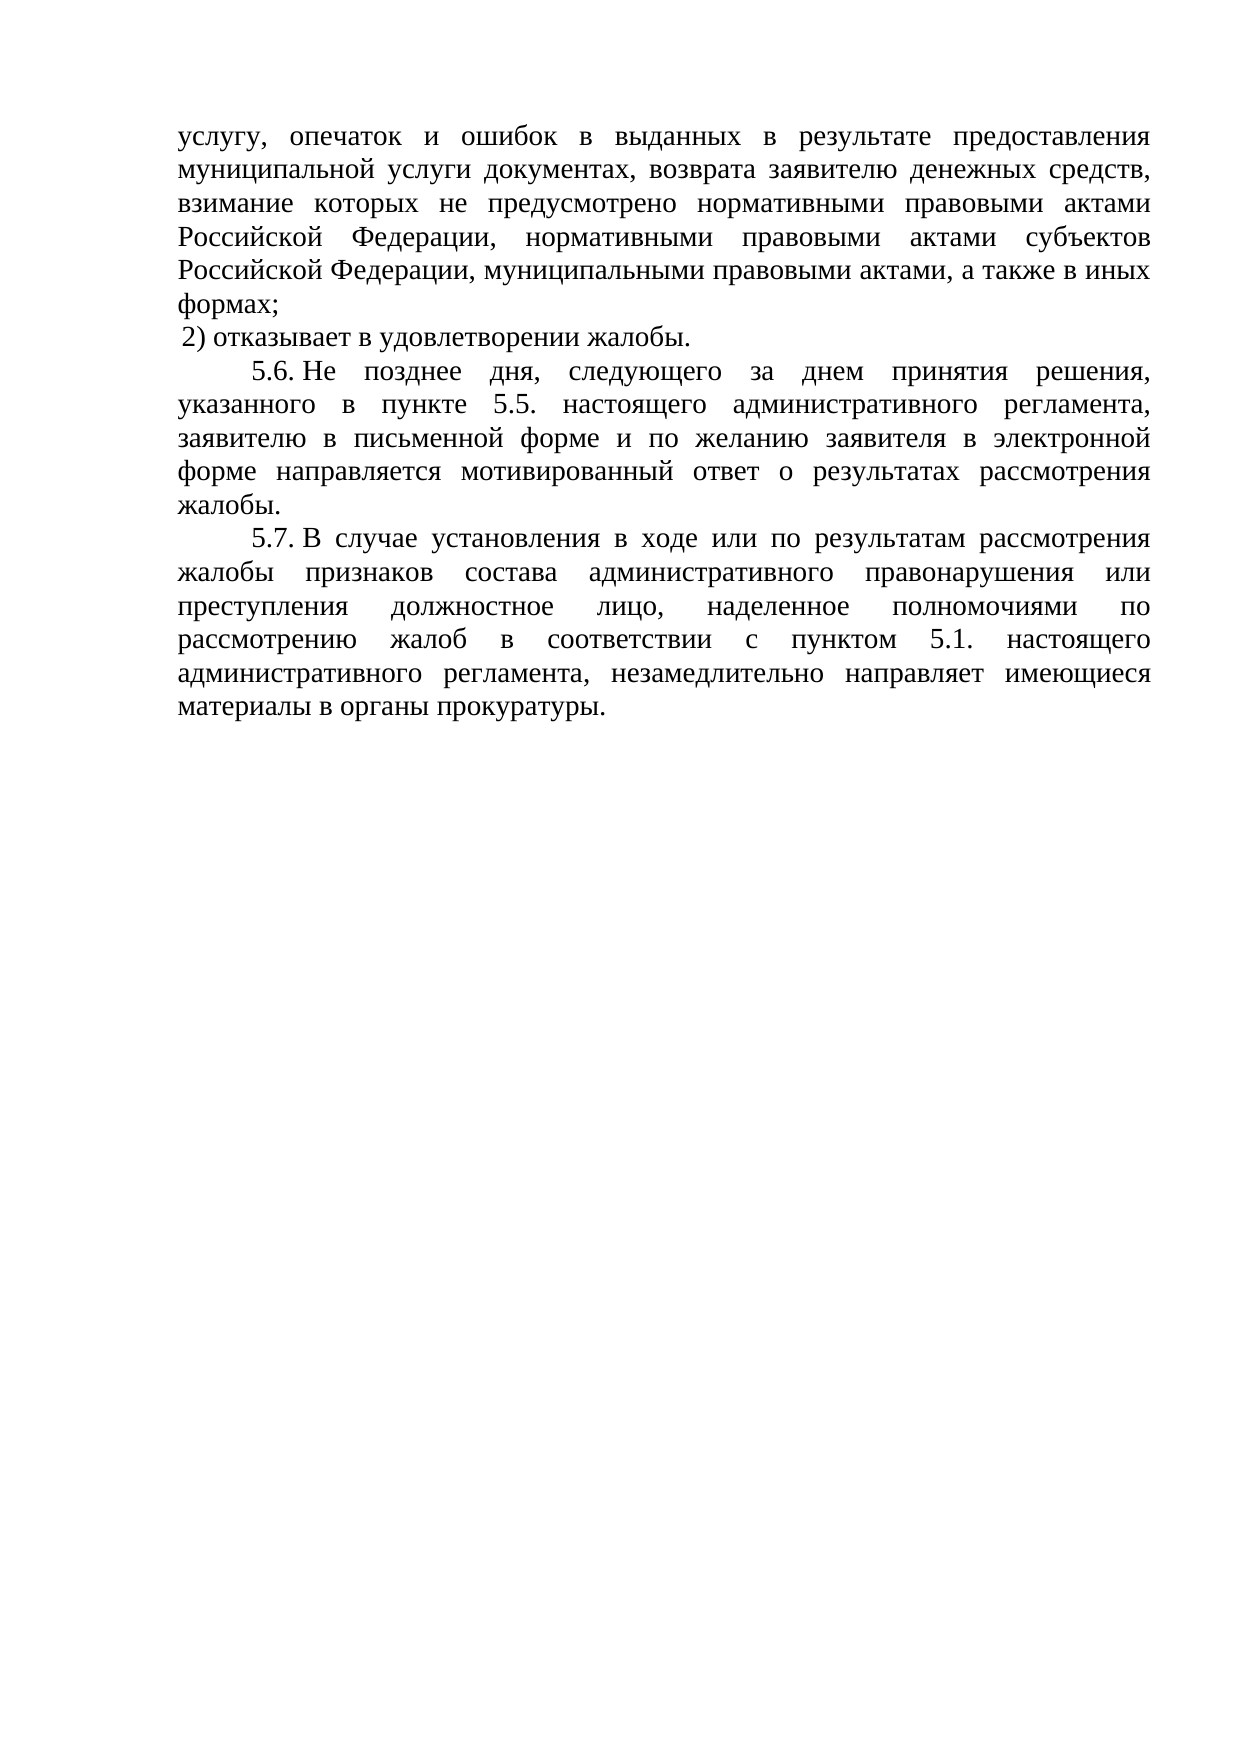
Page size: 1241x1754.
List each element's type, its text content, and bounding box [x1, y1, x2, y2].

text 5.7. В случае установления в ходе или по результатам рассмотрения жалобы признаков состава административного правонарушения или преступления должностное лицо, наделенное полномочиями по рассмотрению жалоб в соответствии с пунктом 5.1. настоящего административного регламента, незамедлительно направляет имеющиеся материалы в органы прокуратуры. [177, 521, 1152, 722]
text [177, 118, 1152, 319]
text 5.6. Не позднее дня, следующего за днем принятия решения, указанного в пункте 5.5. настоящего административного регламента, заявителю в письменной форме и по желанию заявителя в электронной форме направляется мотивированный ответ о результатах рассмотрения жалобы. [177, 353, 1152, 521]
text 2) отказывает в удовлетворении жалобы. [181, 319, 1152, 353]
